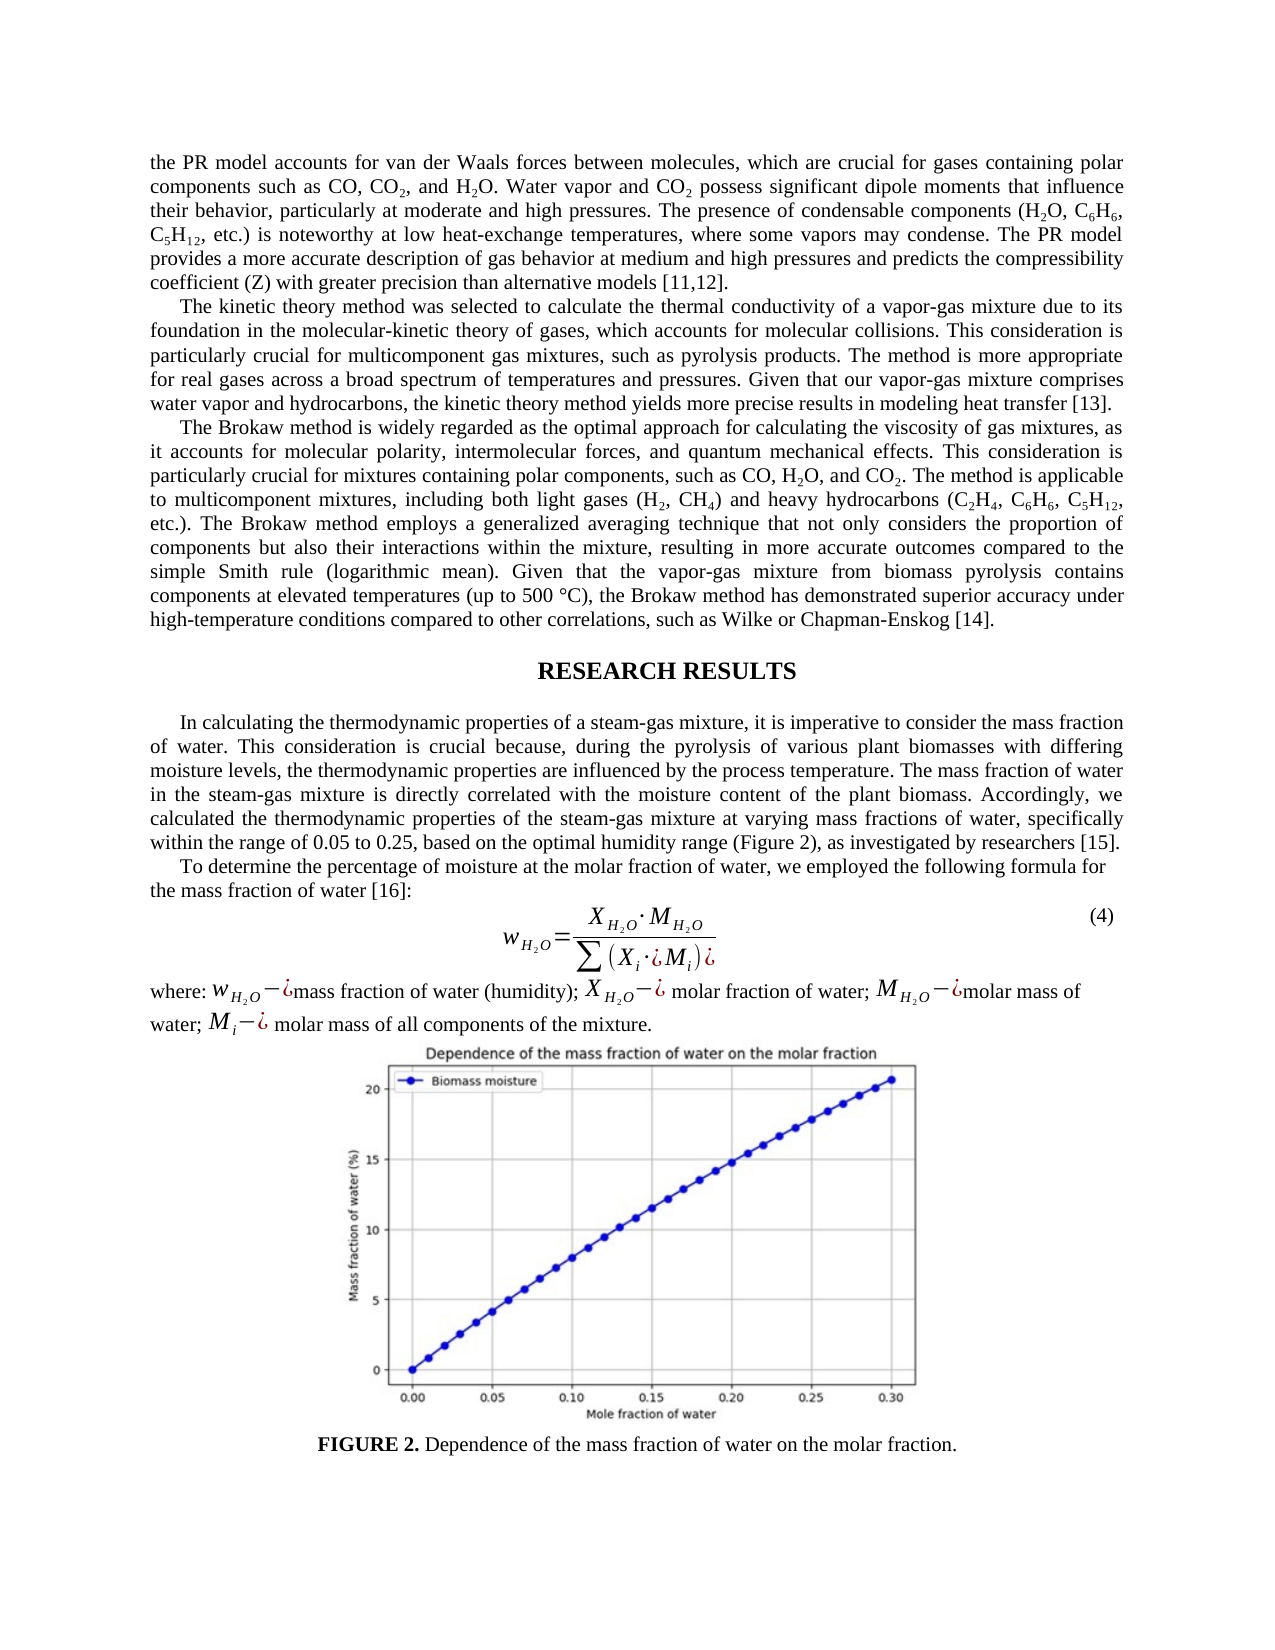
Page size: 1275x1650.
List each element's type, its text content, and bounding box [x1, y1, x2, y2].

text FIGURE 2. Dependence of the mass fraction of water on the molar fraction. [150, 1432, 1125, 1456]
table_header (4) [1070, 903, 1125, 974]
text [150, 150, 1125, 294]
text The kinetic theory method was selected to calculate the thermal conductivity of a vapor-gas mixture due to its foundation in the molecular-kinetic theory of gases, which accounts for molecular collisions. This consideration is particularly crucial for multicomponent gas mixtures, such as pyrolysis products. The method is more appropriate for real gases across a broad spectrum of temperatures and pressures. Given that our vapor-gas mixture comprises water vapor and hydrocarbons, the kinetic theory method yields more precise results in modeling heat transfer [13]. [150, 294, 1125, 415]
text To determine the percentage of moisture at the molar fraction of water, we employed the following formula for the mass fraction of water [16]: [150, 854, 1125, 902]
picture [340, 1039, 935, 1432]
text The Brokaw method is widely regarded as the optimal approach for calculating the viscosity of gas mixtures, as it accounts for molecular polarity, intermolecular forces, and quantum mechanical effects. This consideration is particularly crucial for mixtures containing polar components, such as CO, H₂O, and CO₂. The method is applicable to multicomponent mixtures, including both light gases (H₂, CH₄) and heavy hydrocarbons (C₂H₄, C₆H₆, C₅H₁₂, etc.). The Brokaw method employs a generalized averaging technique that not only considers the proportion of components but also their interactions within the mixture, resulting in more accurate outcomes compared to the simple Smith rule (logarithmic mean). Given that the vapor-gas mixture from biomass pyrolysis contains components at elevated temperatures (up to 500 °C), the Brokaw method has demonstrated superior accuracy under high-temperature conditions compared to other correlations, such as Wilke or Chapman-Enskog [14]. [150, 415, 1125, 631]
text RESEARCH RESULTS [150, 656, 1125, 685]
text where: mass fraction of water (humidity); molar fraction of water; molar mass of water; molar mass of all components of the mixture. [150, 974, 1125, 1039]
text In calculating the thermodynamic properties of a steam-gas mixture, it is imperative to consider the mass fraction of water. This consideration is crucial because, during the pyrolysis of various plant biomasses with differing moisture levels, the thermodynamic properties are influenced by the process temperature. The mass fraction of water in the steam-gas mixture is directly correlated with the moisture content of the plant biomass. Accordingly, we calculated the thermodynamic properties of the steam-gas mixture at varying mass fractions of water, specifically within the range of 0.05 to 0.25, based on the optimal humidity range (Figure 2), as investigated by researchers [15]. [150, 710, 1125, 854]
table_header [150, 903, 1070, 974]
